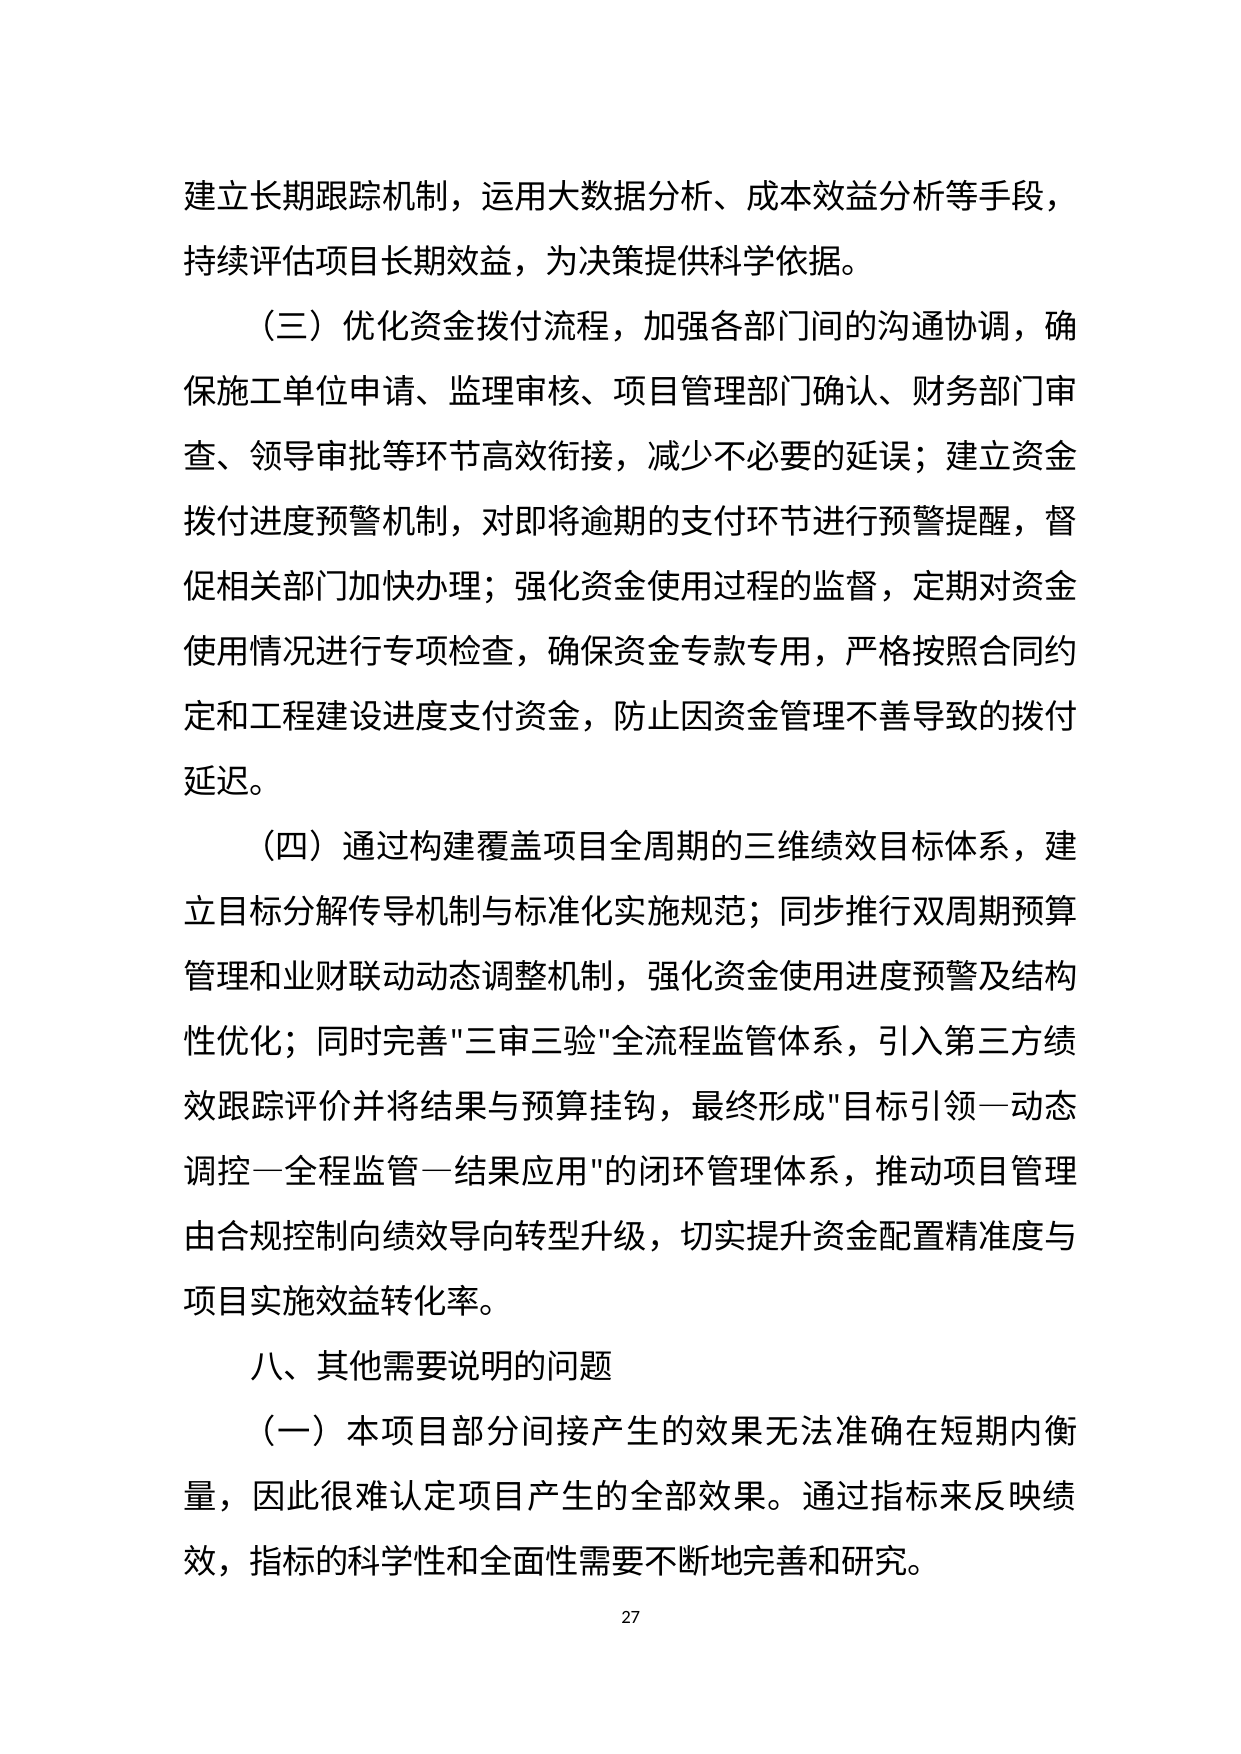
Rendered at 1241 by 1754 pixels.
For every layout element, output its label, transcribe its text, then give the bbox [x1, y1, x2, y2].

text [183, 162, 1078, 292]
text （四）通过构建覆盖项目全周期的三维绩效目标体系，建立目标分解传导机制与标准化实施规范；同步推行双周期预算管理和业财联动动态调整机制，强化资金使用进度预警及结构性优化；同时完善"三审三验"全流程监管体系，引入第三方绩效跟踪评价并将结果与预算挂钩，最终形成"目标引领—动态调控—全程监管—结果应用"的闭环管理体系，推动项目管理由合规控制向绩效导向转型升级，切实提升资金配置精准度与项目实施效益转化率。 [183, 812, 1078, 1332]
text 八、其他需要说明的问题 [183, 1332, 1078, 1397]
text （一）本项目部分间接产生的效果无法准确在短期内衡量，因此很难认定项目产生的全部效果。通过指标来反映绩效，指标的科学性和全面性需要不断地完善和研究。 [183, 1397, 1078, 1592]
text （三）优化资金拨付流程，加强各部门间的沟通协调，确保施工单位申请、监理审核、项目管理部门确认、财务部门审查、领导审批等环节高效衔接，减少不必要的延误；建立资金拨付进度预警机制，对即将逾期的支付环节进行预警提醒，督促相关部门加快办理；强化资金使用过程的监督，定期对资金使用情况进行专项检查，确保资金专款专用，严格按照合同约定和工程建设进度支付资金，防止因资金管理不善导致的拨付延迟。 [183, 292, 1078, 812]
